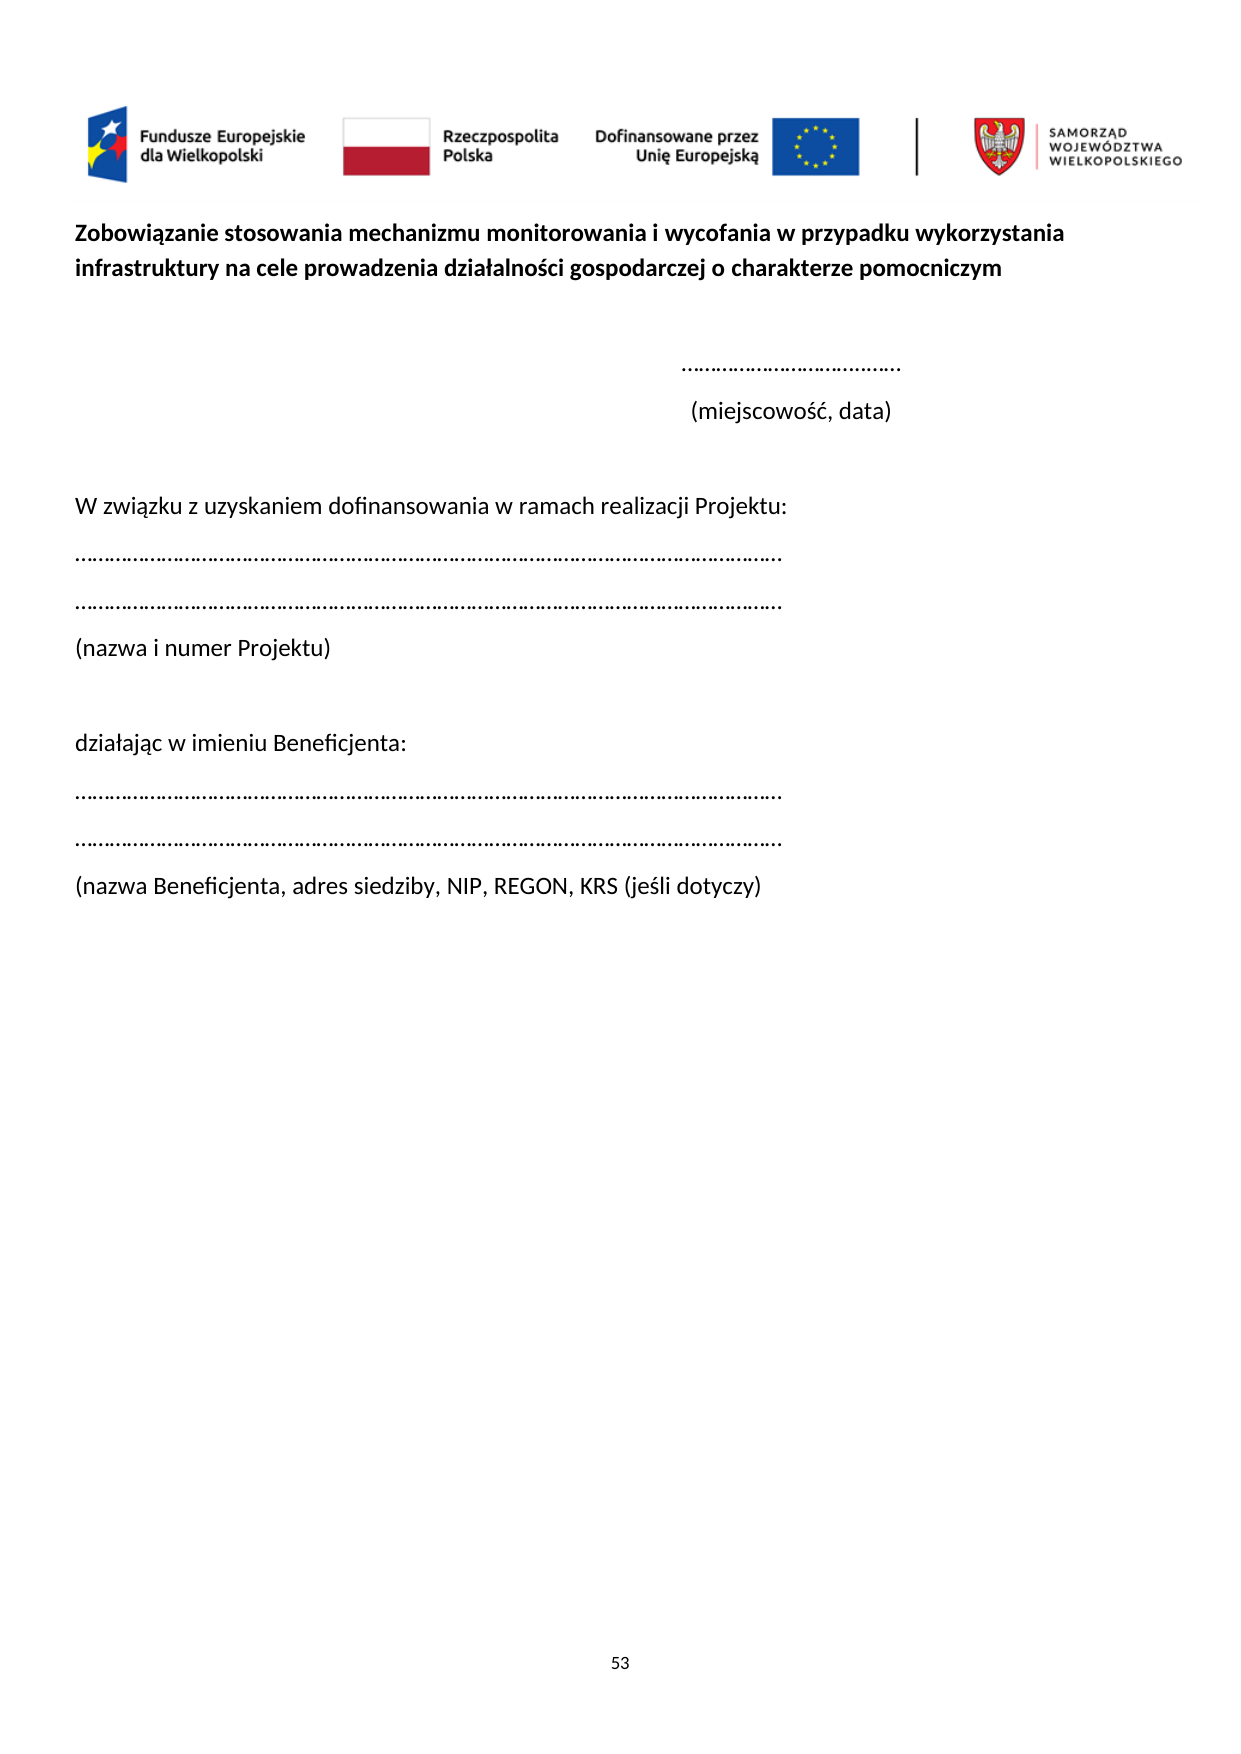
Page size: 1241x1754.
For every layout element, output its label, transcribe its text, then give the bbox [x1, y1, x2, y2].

text (nazwa Beneficjenta, adres siedziby, NIP, REGON, KRS (jeśli dotyczy) [75, 870, 1165, 901]
text działając w imieniu Beneficjenta: [75, 728, 1165, 758]
text …………………………………………………………………………………………………………… [75, 538, 1165, 568]
text …………………………………………………………………………………………………………… [75, 775, 1165, 806]
text …………………………………………………………………………………………………………… [75, 585, 1165, 616]
text (nazwa i numer Projektu) [75, 633, 1165, 663]
text (miejscowość, data) [621, 395, 961, 426]
subtitle Zobowiązanie stosowania mechanizmu monitorowania i wycofania w przypadku wykorzystania infrastruktury na cele prowadzenia działalności gospodarczej o charakterze pomocniczym [75, 218, 1165, 283]
text …………………………………………………………………………………………………………… [75, 823, 1165, 853]
text W związku z uzyskaniem dofinansowania w ramach realizacji Projektu: [75, 490, 1165, 521]
picture [69, 87, 1201, 202]
text …………………………..…… [621, 348, 961, 378]
